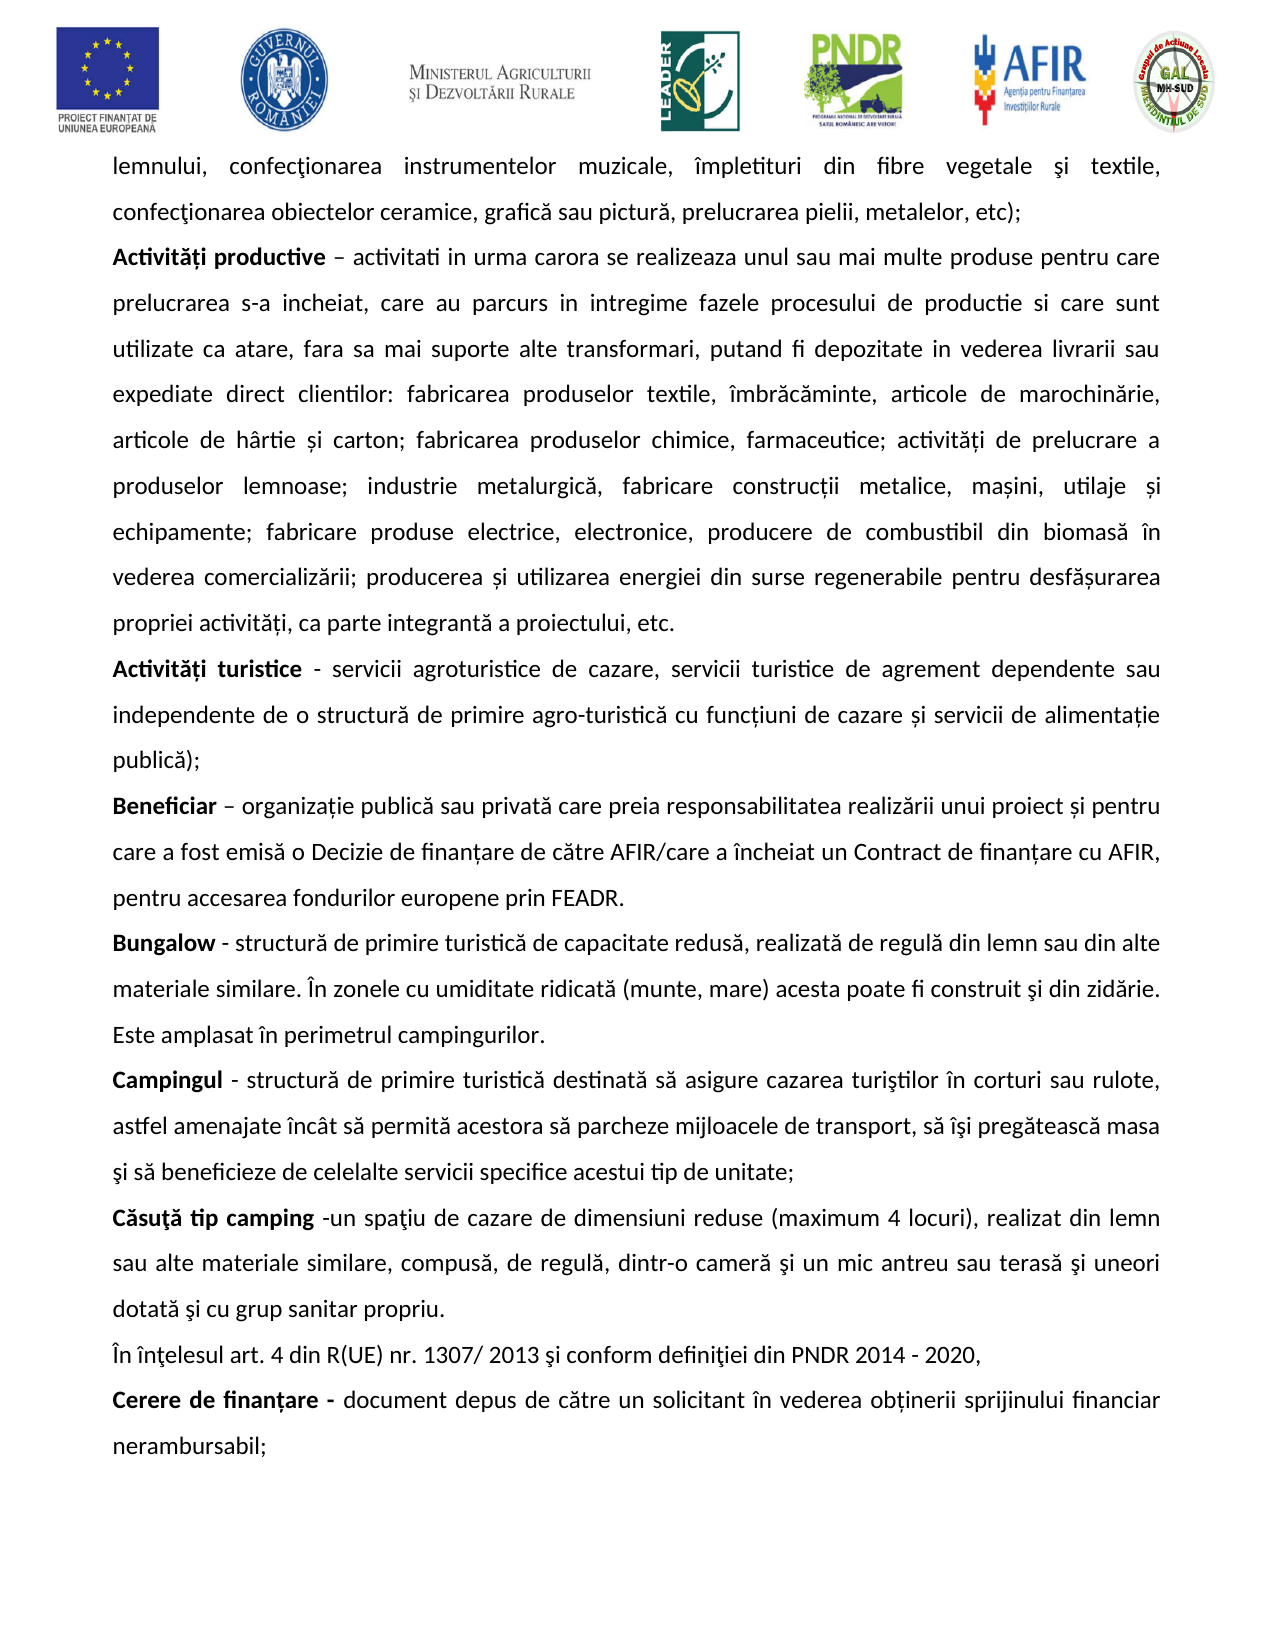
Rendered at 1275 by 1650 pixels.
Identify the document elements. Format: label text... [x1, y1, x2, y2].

text Campingul - structură de primire turistică destinată să asigure cazarea turiştilor în corturi sau rulote, astfel amenajate încât să permită acestora să parcheze mijloacele de transport, să îşi pregătească masa şi să beneficieze de celelalte servicii specifice acestui tip de unitate; [112, 1064, 1162, 1187]
text În înţelesul art. 4 din R(UE) nr. 1307/ 2013 şi conform definiţiei din PNDR 2014 - 2020, [112, 1339, 1162, 1369]
text Activități turistice - servicii agroturistice de cazare, servicii turistice de agrement dependente sau independente de o structură de primire agro-turistică cu funcțiuni de cazare și servicii de alimentație publică); [112, 653, 1162, 775]
text Activități productive – activitati in urma carora se realizeaza unul sau mai multe produse pentru care prelucrarea s-a incheiat, care au parcurs in intregime fazele procesului de productie si care sunt utilizate ca atare, fara sa mai suporte alte transformari, putand fi depozitate in vederea livrarii sau expediate direct clientilor: fabricarea produselor textile, îmbrăcăminte, articole de marochinărie, articole de hârtie și carton; fabricarea produselor chimice, farmaceutice; activități de prelucrare a produselor lemnoase; industrie metalurgică, fabricare construcții metalice, mașini, utilaje și echipamente; fabricare produse electrice, electronice, producere de combustibil din biomasă în vederea comercializării; producerea și utilizarea energiei din surse regenerabile pentru desfășurarea propriei activități, ca parte integrantă a proiectului, etc. [112, 241, 1162, 638]
text Cerere de finanțare - document depus de către un solicitant în vederea obținerii sprijinului financiar nerambursabil; [112, 1385, 1162, 1461]
text Căsuţă tip camping -un spaţiu de cazare de dimensiuni reduse (maximum 4 locuri), realizat din lemn sau alte materiale similare, compusă, de regulă, dintr-o cameră şi un mic antreu sau terasă şi uneori dotată şi cu grup sanitar propriu. [112, 1202, 1162, 1324]
text Beneficiar – organizație publică sau privată care preia responsabilitatea realizării unui proiect și pentru care a fost emisă o Decizie de finanțare de către AFIR/care a încheiat un Contract de finanțare cu AFIR, pentru accesarea fondurilor europene prin FEADR. [112, 790, 1162, 912]
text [112, 150, 1162, 226]
text Bungalow - structură de primire turistică de capacitate redusă, realizată de regulă din lemn sau din alte materiale similare. În zonele cu umiditate ridicată (munte, mare) acesta poate fi construit şi din zidărie. Este amplasat în perimetrul campingurilor. [112, 927, 1162, 1049]
picture [27, 19, 1235, 132]
